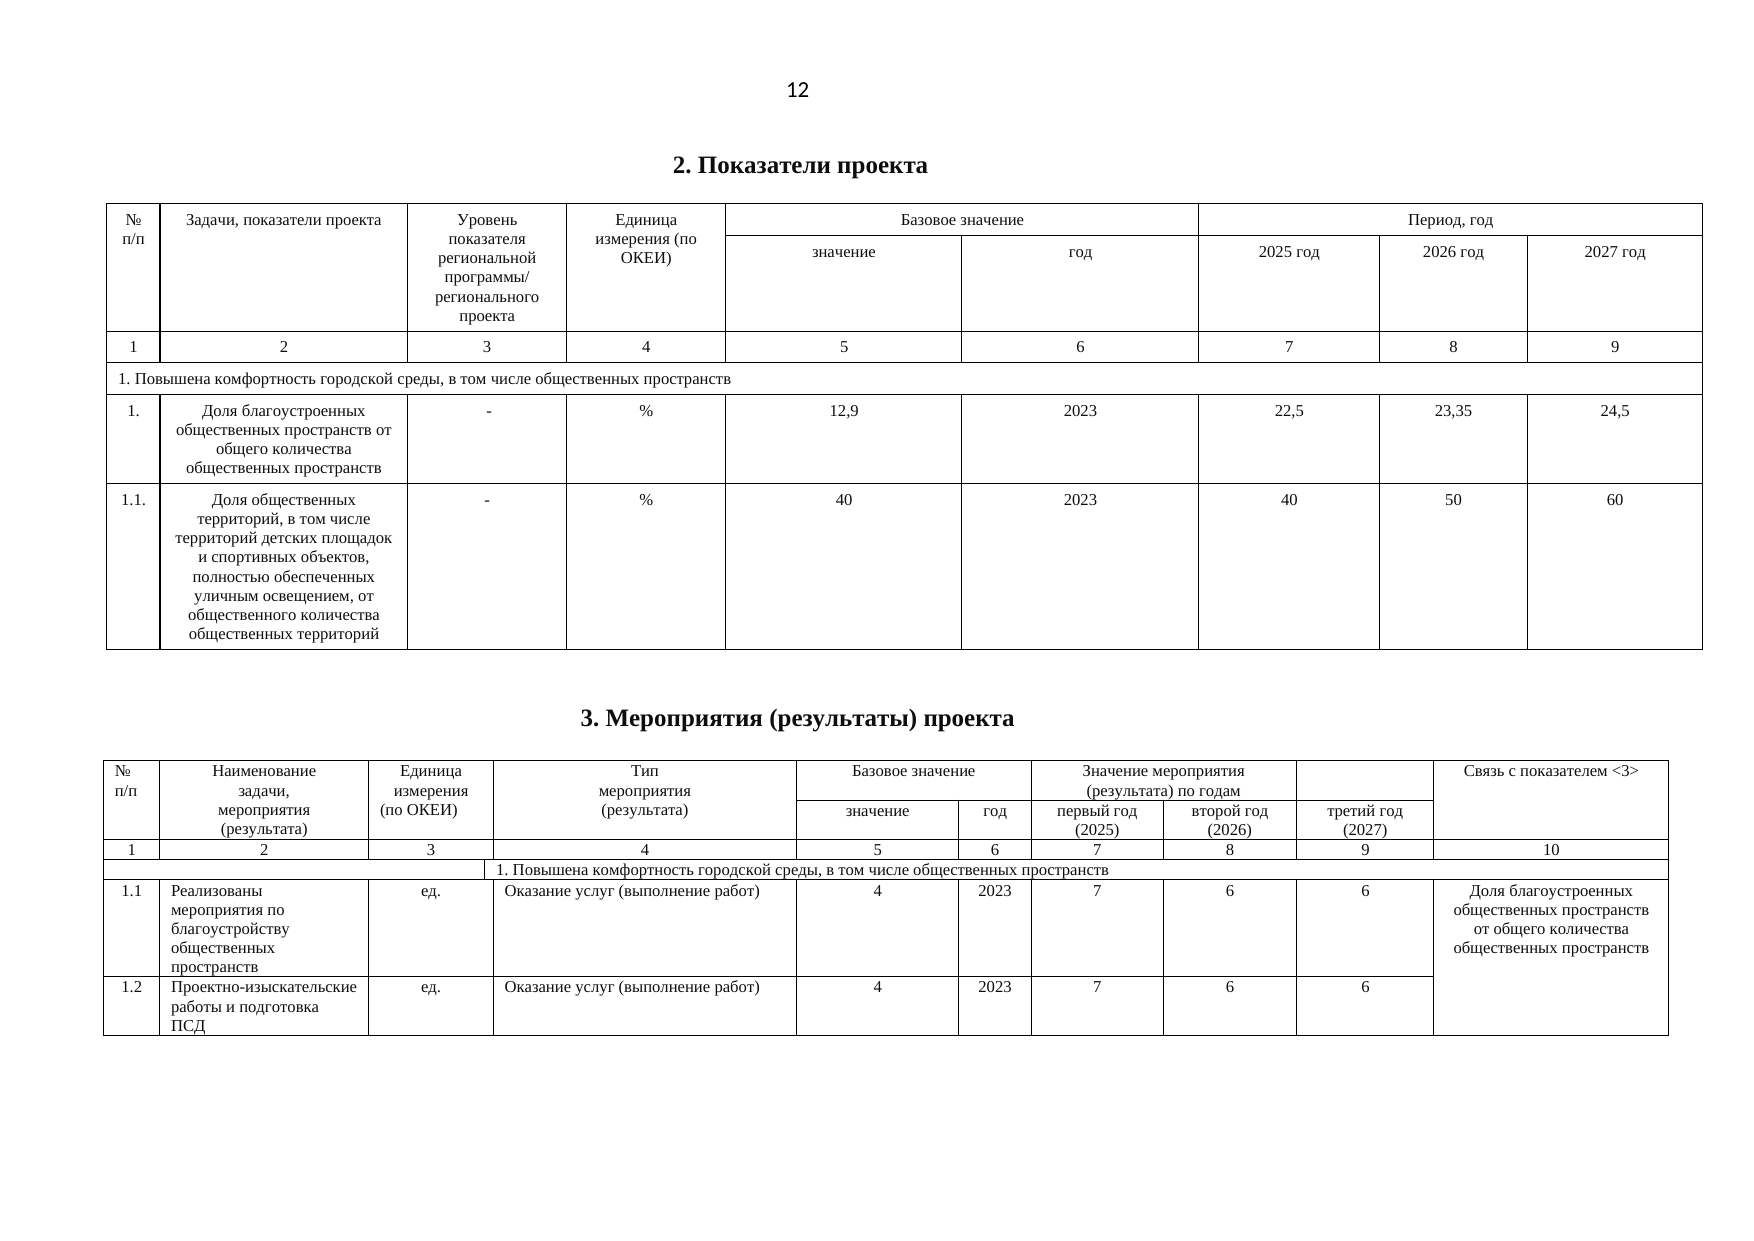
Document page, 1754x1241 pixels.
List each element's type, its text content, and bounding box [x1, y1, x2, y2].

text 2. Показатели проекта [183, 150, 1417, 179]
table_header Связь с показателем <3> [1434, 761, 1668, 839]
table_cell 7 [1199, 332, 1379, 362]
table_cell 60 [1528, 484, 1702, 649]
table_header Единица измерения (по ОКЕИ) [567, 204, 725, 331]
table_cell 6 [959, 840, 1031, 859]
table_cell 5 [797, 840, 958, 859]
table_cell 1.1. [107, 484, 159, 649]
table_header Уровень показателя региональной программы/ регионального проекта [408, 204, 566, 331]
table_cell Оказание услуг (выполнение работ) [494, 880, 796, 976]
table_cell 4 [494, 840, 796, 859]
table_cell 6 [1164, 977, 1296, 1035]
table_cell 6 [1297, 977, 1433, 1035]
table_cell Проектно-изыскательские работы и подготовка ПСД [160, 977, 368, 1035]
table_cell 6 [962, 332, 1198, 362]
table_header Значение мероприятия (результата) по годам [1032, 761, 1296, 799]
table_cell значение [726, 236, 961, 331]
table_cell 4 [797, 880, 958, 976]
table_header № п/п [107, 204, 159, 331]
table_cell 40 [726, 484, 961, 649]
table_cell третий год (2027) [1297, 801, 1433, 839]
table_cell 3 [369, 840, 493, 859]
table_cell 7 [1032, 880, 1163, 976]
table_cell 8 [1380, 332, 1527, 362]
table_cell % [567, 484, 725, 649]
table_cell 2023 [962, 395, 1198, 483]
table_cell 1.1 [104, 880, 159, 976]
table_cell 2027 год [1528, 236, 1702, 331]
table_cell 1. Повышена комфортность городской среды, в том числе общественных пространств [107, 363, 1702, 394]
table_header Наименование задачи, мероприятия (результата) [160, 761, 368, 839]
table_cell год [959, 801, 1031, 839]
table_cell - [408, 484, 566, 649]
table_header [1297, 761, 1433, 799]
table_cell 2023 [959, 977, 1031, 1035]
table_cell Доля общественных территорий, в том числе территорий детских площадок и спортивных объектов, полностью обеспеченных уличным освещением, от общественного количества общественных территорий [161, 484, 407, 649]
table_cell 2026 год [1380, 236, 1527, 331]
table_cell Доля благоустроенных общественных пространств от общего количества общественных пространств [1434, 880, 1668, 1035]
table_cell 9 [1297, 840, 1433, 859]
text 3. Мероприятия (результаты) проекта [177, 703, 1417, 731]
table_cell 7 [1032, 977, 1163, 1035]
table_cell первый год (2025) [1032, 801, 1163, 839]
table_cell 5 [726, 332, 961, 362]
table_cell [104, 860, 484, 879]
table_header Период, год [1199, 204, 1702, 235]
table_cell 1. Повышена комфортность городской среды, в том числе общественных пространств [485, 860, 1668, 879]
table_cell значение [797, 801, 958, 839]
table_cell второй год (2026) [1164, 801, 1296, 839]
table_header Базовое значение [726, 204, 1198, 235]
table_cell 4 [567, 332, 725, 362]
table_cell 1 [104, 840, 159, 859]
table_cell 9 [1528, 332, 1702, 362]
table_header Тип мероприятия (результата) [494, 761, 796, 839]
table_cell 12,9 [726, 395, 961, 483]
table_cell 2 [161, 332, 407, 362]
table_cell % [567, 395, 725, 483]
table_cell 6 [1164, 880, 1296, 976]
table_header № п/п [104, 761, 159, 839]
table_cell 8 [1164, 840, 1296, 859]
table_cell 50 [1380, 484, 1527, 649]
table_cell 23,35 [1380, 395, 1527, 483]
table_cell 2023 [962, 484, 1198, 649]
table_header Базовое значение [797, 761, 1031, 799]
table_cell 1. [107, 395, 159, 483]
table_cell 1.2 [104, 977, 159, 1035]
table_cell Оказание услуг (выполнение работ) [494, 977, 796, 1035]
table_cell 4 [797, 977, 958, 1035]
table_cell 10 [1434, 840, 1668, 859]
table_cell 2 [160, 840, 368, 859]
table_cell Реализованы мероприятия по благоустройству общественных пространств [160, 880, 368, 976]
table_cell 24,5 [1528, 395, 1702, 483]
table_header Единица измерения (по ОКЕИ) [369, 761, 493, 839]
table_cell 22,5 [1199, 395, 1379, 483]
table_cell 7 [1032, 840, 1163, 859]
table_cell 2023 [959, 880, 1031, 976]
table_cell год [962, 236, 1198, 331]
table_cell ед. [369, 880, 493, 976]
table_cell 40 [1199, 484, 1379, 649]
table_cell 6 [1297, 880, 1433, 976]
table_cell 3 [408, 332, 566, 362]
table_cell 2025 год [1199, 236, 1379, 331]
table_header Задачи, показатели проекта [161, 204, 407, 331]
table_cell 1 [107, 332, 159, 362]
table_cell ед. [369, 977, 493, 1035]
table_cell - [408, 395, 566, 483]
table_cell Доля благоустроенных общественных пространств от общего количества общественных пространств [161, 395, 407, 483]
